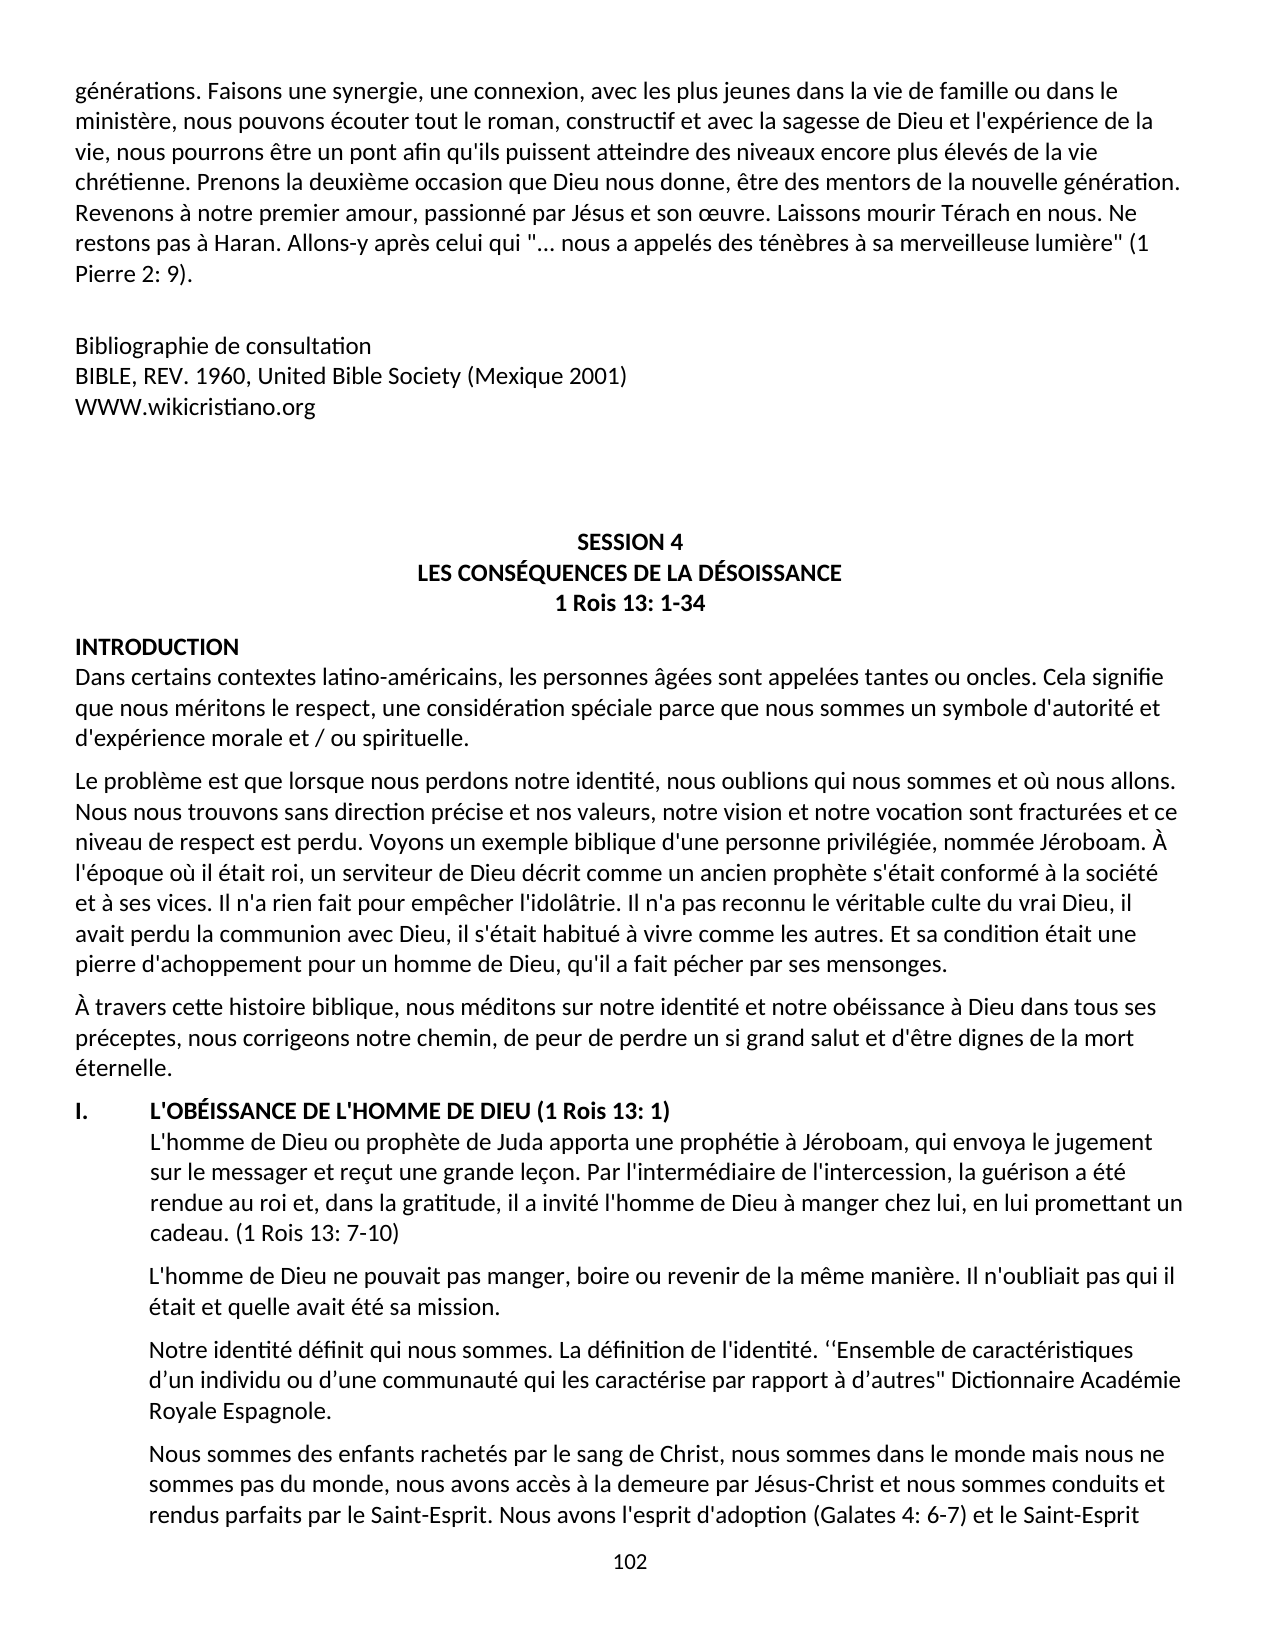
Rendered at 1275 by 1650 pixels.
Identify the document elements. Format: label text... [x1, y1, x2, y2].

text L'homme de Dieu ne pouvait pas manger, boire ou revenir de la même manière. Il n'oubliait pas qui il était et quelle avait été sa mission. [149, 1261, 1185, 1322]
text Le problème est que lorsque nous perdons notre identité, nous oublions qui nous sommes et où nous allons. Nous nous trouvons sans direction précise et nos valeurs, notre vision et notre vocation sont fracturées et ce niveau de respect est perdu. Voyons un exemple biblique d'une personne privilégiée, nommée Jéroboam. À l'époque où il était roi, un serviteur de Dieu décrit comme un ancien prophète s'était conformé à la société et à ses vices. Il n'a rien fait pour empêcher l'idolâtrie. Il n'a pas reconnu le véritable culte du vrai Dieu, il avait perdu la communion avec Dieu, il s'était habitué à vivre comme les autres. Et sa condition était une pierre d'achoppement pour un homme de Dieu, qu'il a fait pécher par ses mensonges. [75, 765, 1185, 979]
text Notre identité définit qui nous sommes. La définition de l'identité. ‘‘Ensemble de caractéristiques d’un individu ou d’une communauté qui les caractérise par rapport à d’autres" Dictionnaire Académie Royale Espagnole. [149, 1334, 1185, 1426]
list L'OBÉISSANCE DE L'HOMME DE DIEU (1 Rois 13: 1) L'homme de Dieu ou prophète de Juda apporta une prophétie à Jéroboam, qui envoya le jugement sur le messager et reçut une grande leçon. Par l'intermédiaire de l'intercession, la guérison a été rendue au roi et, dans la gratitude, il a invité l'homme de Dieu à manger chez lui, en lui promettant un cadeau. (1 Rois 13: 7-10) [75, 1095, 1185, 1248]
text INTRODUCTION Dans certains contextes latino-américains, les personnes âgées sont appelées tantes ou oncles. Cela signifie que nous méritons le respect, une considération spéciale parce que nous sommes un symbole d'autorité et d'expérience morale et / ou spirituelle. [75, 631, 1185, 753]
text À travers cette histoire biblique, nous méditons sur notre identité et notre obéissance à Dieu dans tous ses préceptes, nous corrigeons notre chemin, de peur de perdre un si grand salut et d'être dignes de la mort éternelle. [75, 991, 1185, 1083]
text SESSION 4 LES CONSÉQUENCES DE LA DÉSOISSANCE 1 Rois 13: 1-34 [75, 527, 1185, 618]
text Bibliographie de consultation BIBLE, REV. 1960, United Bible Society (Mexique 2001) WWW.wikicristiano.org [75, 330, 1185, 421]
